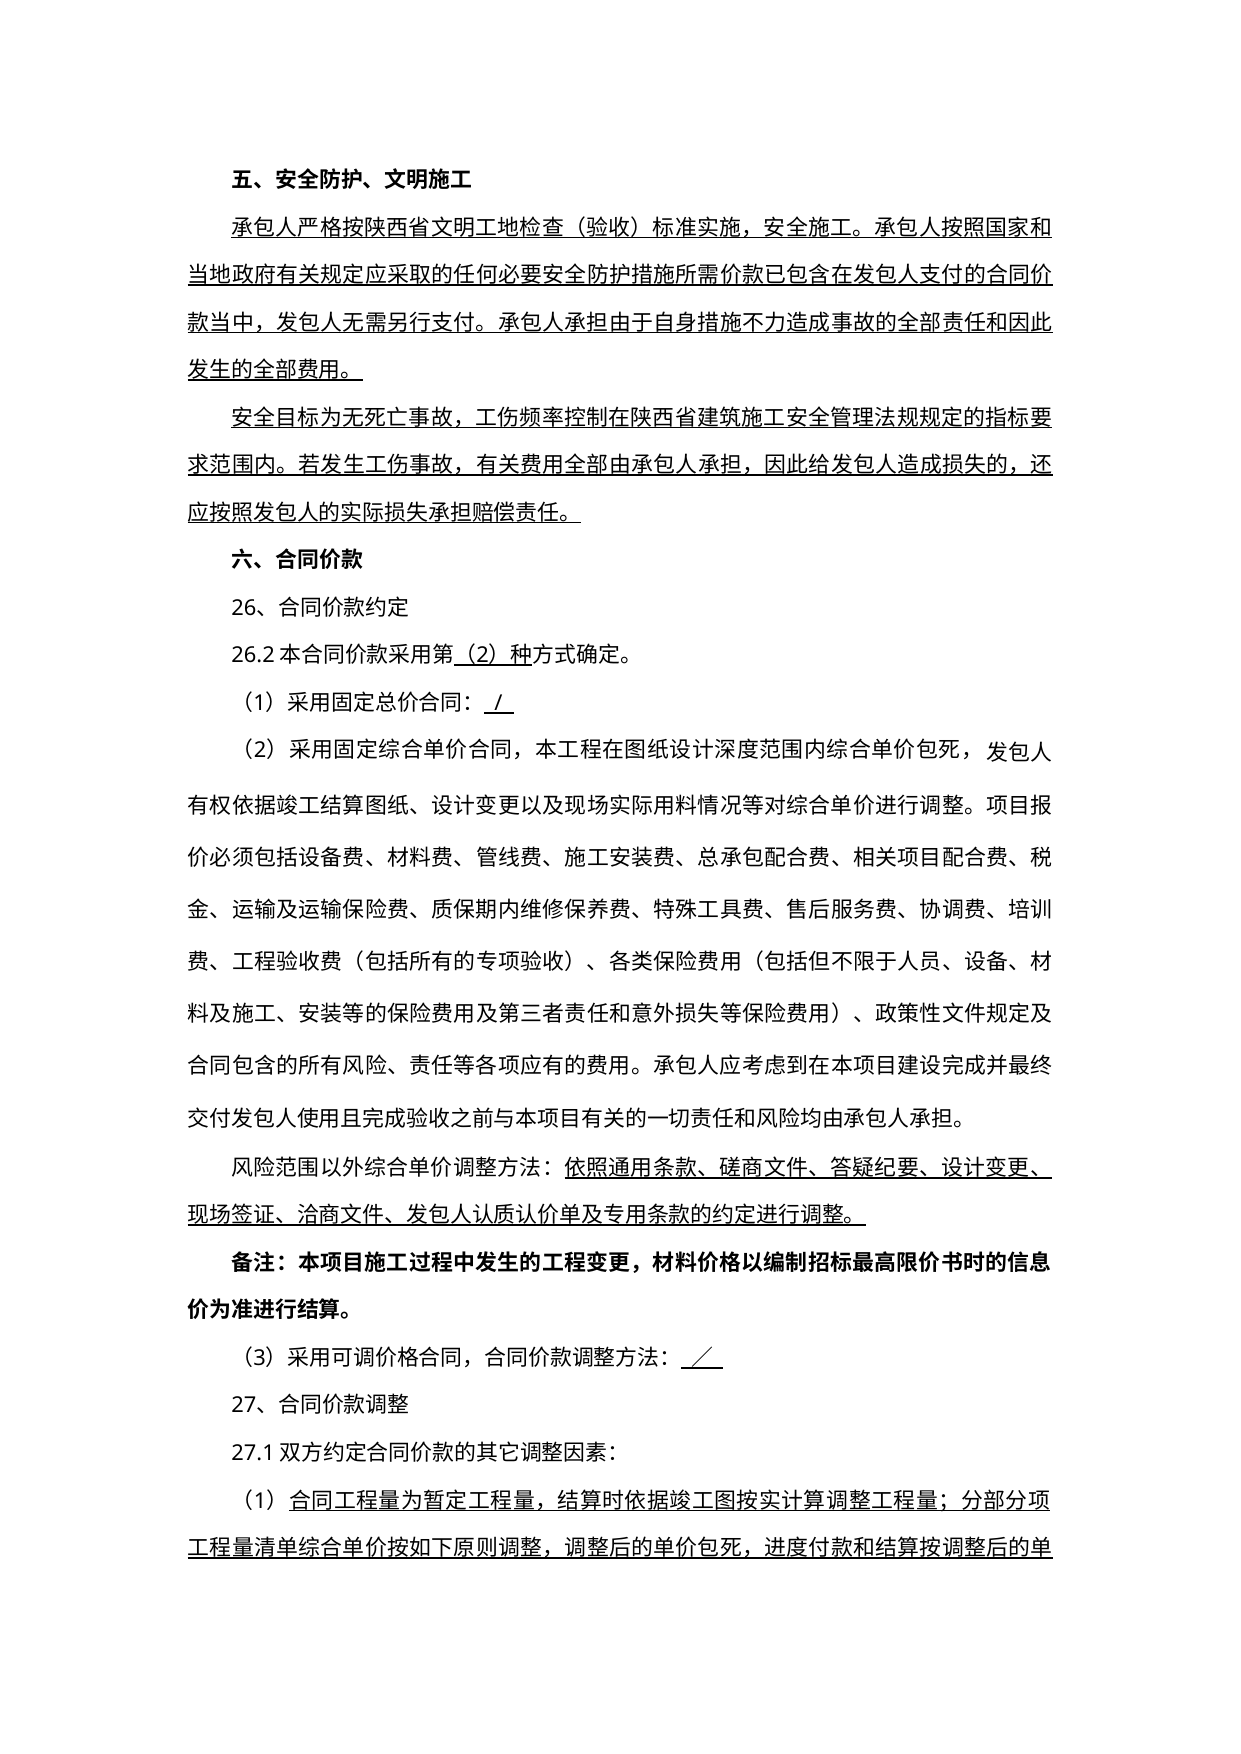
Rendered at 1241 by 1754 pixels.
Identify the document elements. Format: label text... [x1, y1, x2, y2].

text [187, 1483, 1053, 1557]
text 备注：本项目施工过程中发生的工程变更，材料价格以编制招标最高限价书时的信息价为准进行结算。 [187, 1245, 1053, 1324]
text 安全目标为无死亡事故，工伤频率控制在陕西省建筑施工安全管理法规规定的指标要求范围内。若发生工伤事故，有关费用全部由承包人承担，因此给发包人造成损失的，还应按照发包人的实际损失承担赔偿责任。 [187, 475, 1053, 526]
text 27、合同价款调整 [187, 1387, 1053, 1419]
text 六、合同价款 [187, 542, 1053, 574]
text 26.2本合同价款采用第（2）种方式确定。 [187, 637, 1053, 669]
text （3）采用可调价格合同，合同价款调整方法： ／ [187, 1340, 1053, 1372]
text 27.1双方约定合同价款的其它调整因素： [187, 1435, 1053, 1467]
text （1）采用固定总价合同： / [187, 685, 1053, 716]
text 承包人严格按陕西省文明工地检查（验收）标准实施，安全施工。承包人按照国家和当地政府有关规定应采取的任何必要安全防护措施所需价款已包含在发包人支付的合同价款当中，发包人无需另行支付。承包人承担由于自身措施不力造成事故的全部责任和因此发生的全部费用。 [187, 333, 1053, 384]
text 承包人严格按陕西省文明工地检查（验收）标准实施，安全施工。承包人按照国家和当地政府有关规定应采取的任何必要安全防护措施所需价款已包含在发包人支付的合同价款当中，发包人无需另行支付。承包人承担由于自身措施不力造成事故的全部责任和因此发生的全部费用。 [187, 209, 1053, 284]
text 承包人严格按陕西省文明工地检查（验收）标准实施，安全施工。承包人按照国家和当地政府有关规定应采取的任何必要安全防护措施所需价款已包含在发包人支付的合同价款当中，发包人无需另行支付。承包人承担由于自身措施不力造成事故的全部责任和因此发生的全部费用。 [187, 285, 1053, 332]
text （2）采用固定综合单价合同，本工程在图纸设计深度范围内综合单价包死，发包人有权依据竣工结算图纸、设计变更以及现场实际用料情况等对综合单价进行调整。项目报价必须包括设备费、材料费、管线费、施工安装费、总承包配合费、相关项目配合费、税金、运输及运输保险费、质保期内维修保养费、特殊工具费、售后服务费、协调费、培训费、工程验收费（包括所有的专项验收）、各类保险费用（包括但不限于人员、设备、材料及施工、安装等的保险费用及第三者责任和意外损失等保险费用）、政策性文件规定及合同包含的所有风险、责任等各项应有的费用。承包人应考虑到在本项目建设完成并最终交付发包人使用且完成验收之前与本项目有关的一切责任和风险均由承包人承担。 [187, 732, 1053, 1132]
text 五、安全防护、文明施工 [187, 162, 1053, 194]
text 风险范围以外综合单价调整方法：依照通用条款、磋商文件、答疑纪要、设计变更、现场签证、洽商文件、发包人认质认价单及专用条款的约定进行调整。 [187, 1150, 1053, 1229]
text 安全目标为无死亡事故，工伤频率控制在陕西省建筑施工安全管理法规规定的指标要求范围内。若发生工伤事故，有关费用全部由承包人承担，因此给发包人造成损失的，还应按照发包人的实际损失承担赔偿责任。 [187, 399, 1053, 474]
text 26、合同价款约定 [187, 589, 1053, 621]
